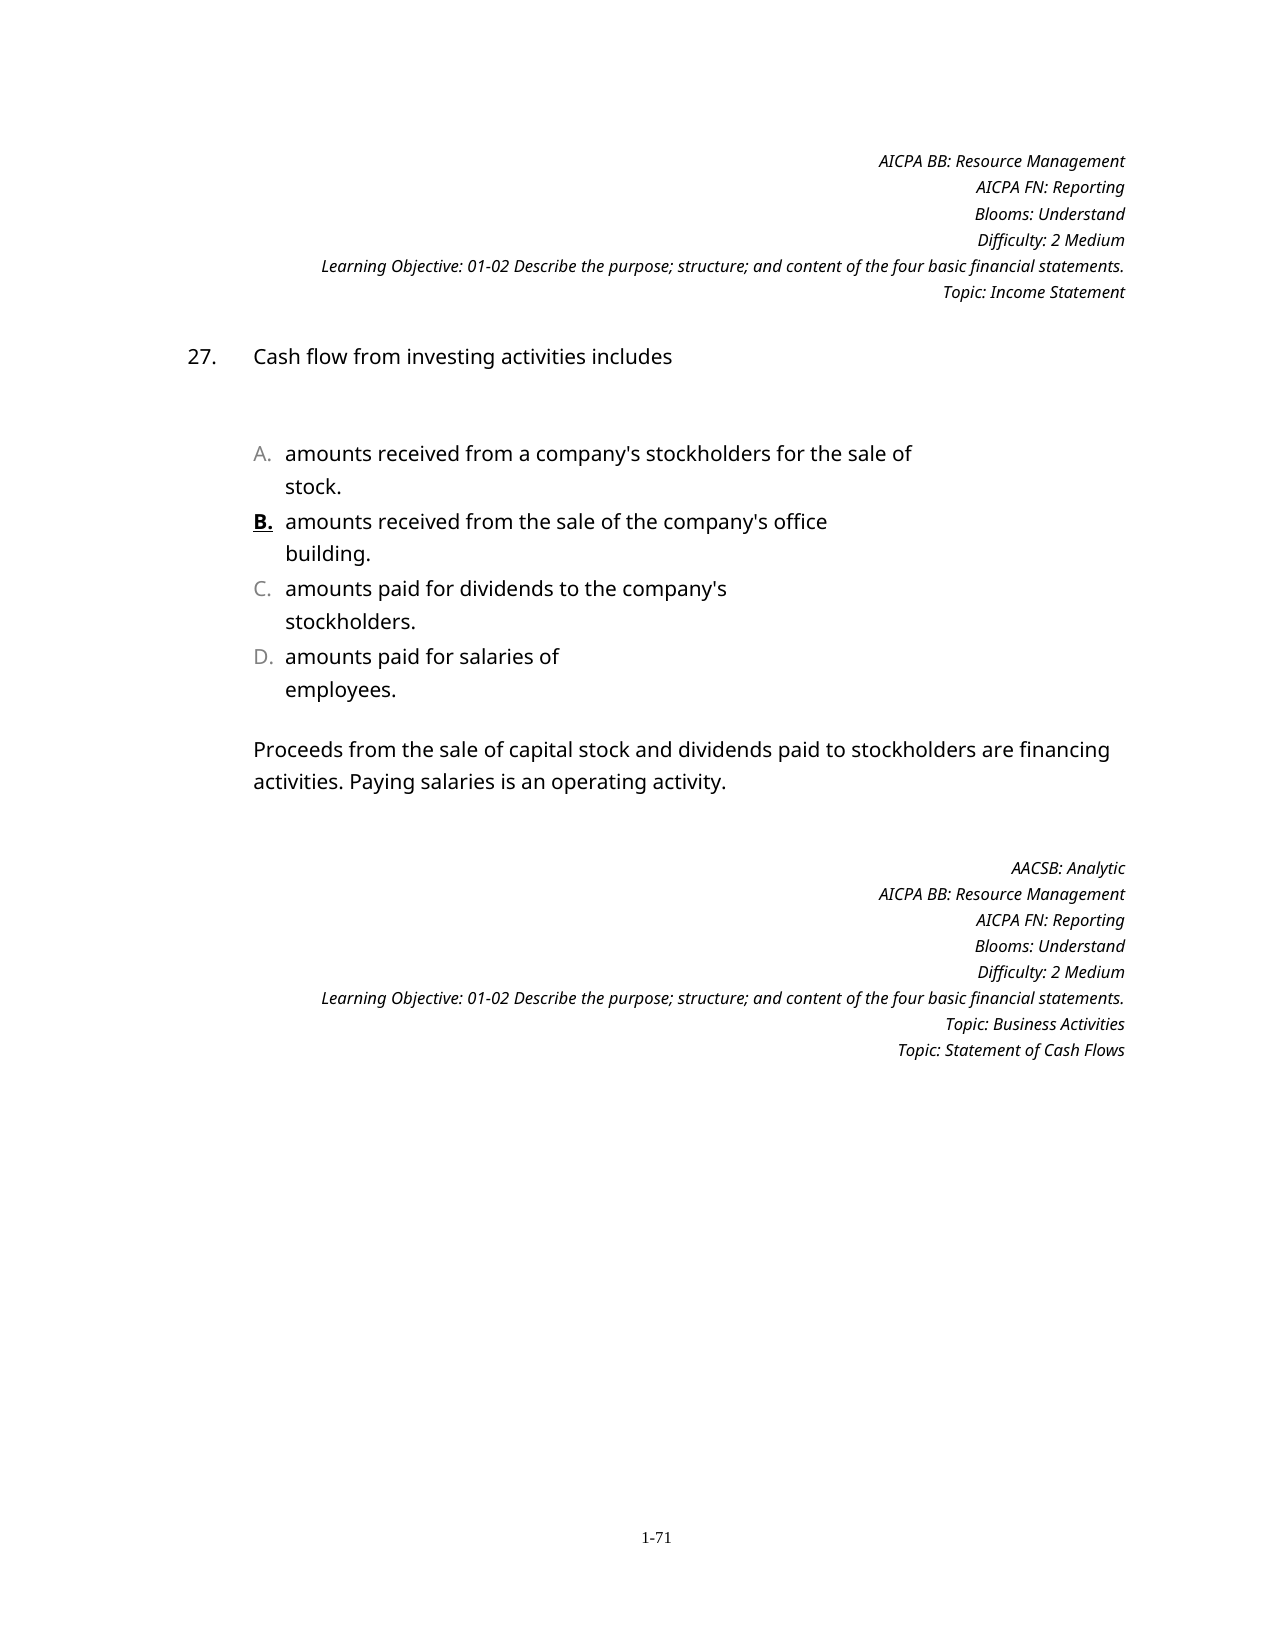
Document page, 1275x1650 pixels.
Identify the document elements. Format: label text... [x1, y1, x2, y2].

table_header 27. [188, 342, 253, 827]
table_header Cash flow from investing activities includes Proceeds from the sale of capital stock and dividends paid to stockholders are financing activities. Paying salaries is an operating activity. [253, 342, 1125, 827]
table_header AACSB: Analytic AICPA BB: Resource Management AICPA FN: Reporting Blooms: Understand Difficulty: 2 Medium Learning Objective: 01-02 Describe the purpose; structure; and content of the four basic financial statements. Topic: Business Activities Topic: Statement of Cash Flows [188, 857, 1125, 1098]
